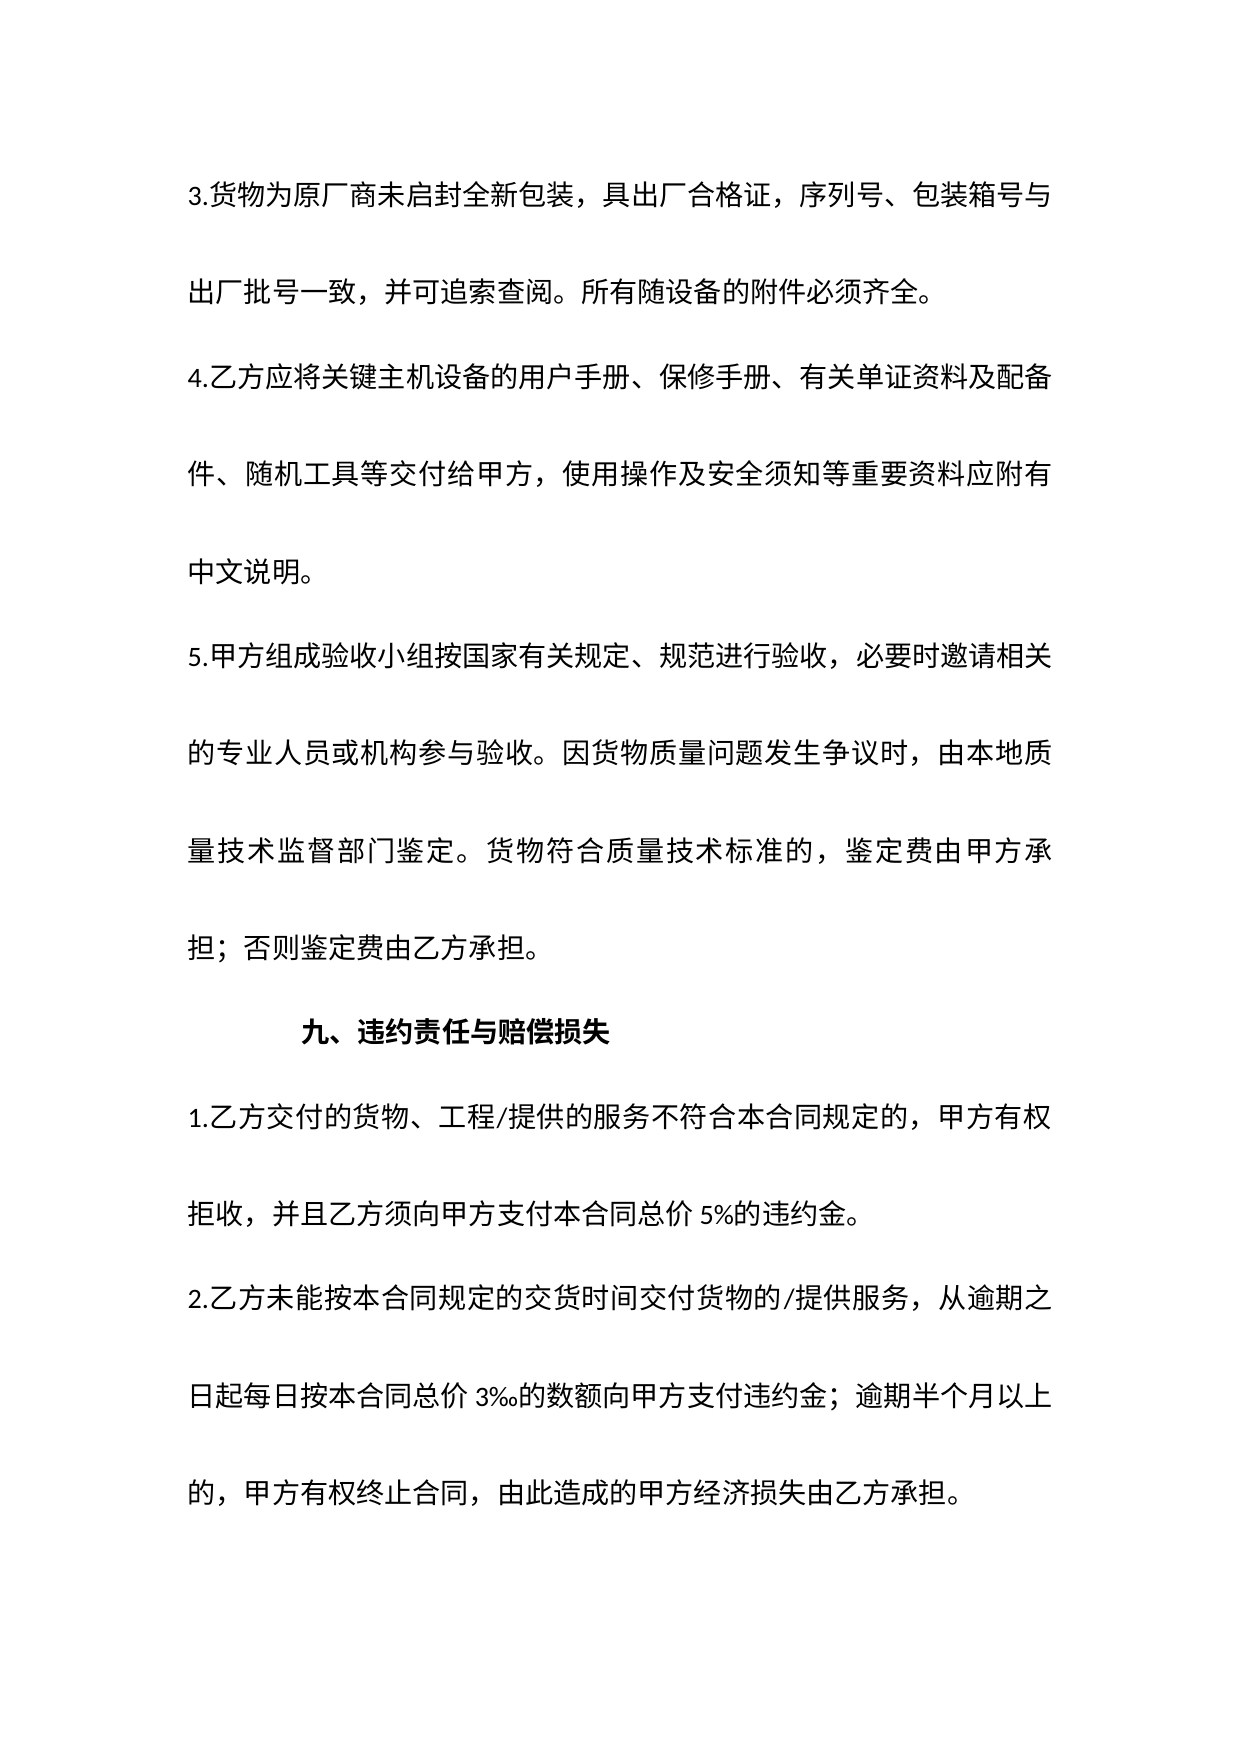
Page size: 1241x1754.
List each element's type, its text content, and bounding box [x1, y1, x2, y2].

text 2.乙方未能按本合同规定的交货时间交付货物的/提供服务，从逾期之日起每日按本合同总价3‰的数额向甲方支付违约金；逾期半个月以上的，甲方有权终止合同，由此造成的甲方经济损失由乙方承担。 [187, 1265, 1053, 1525]
text 5.甲方组成验收小组按国家有关规定、规范进行验收，必要时邀请相关的专业人员或机构参与验收。因货物质量问题发生争议时，由本地质量技术监督部门鉴定。货物符合质量技术标准的，鉴定费由甲方承担；否则鉴定费由乙方承担。 [187, 623, 1053, 980]
text 4.乙方应将关键主机设备的用户手册、保修手册、有关单证资料及配备件、随机工具等交付给甲方，使用操作及安全须知等重要资料应附有中文说明。 [187, 344, 1053, 604]
text 3.货物为原厂商未启封全新包装，具出厂合格证，序列号、包装箱号与出厂批号一致，并可追索查阅。所有随设备的附件必须齐全。 [187, 162, 1053, 324]
text 1.乙方交付的货物、工程/提供的服务不符合本合同规定的，甲方有权拒收，并且乙方须向甲方支付本合同总价5%的违约金。 [187, 1084, 1053, 1246]
text 九、违约责任与赔偿损失 [301, 999, 1053, 1064]
